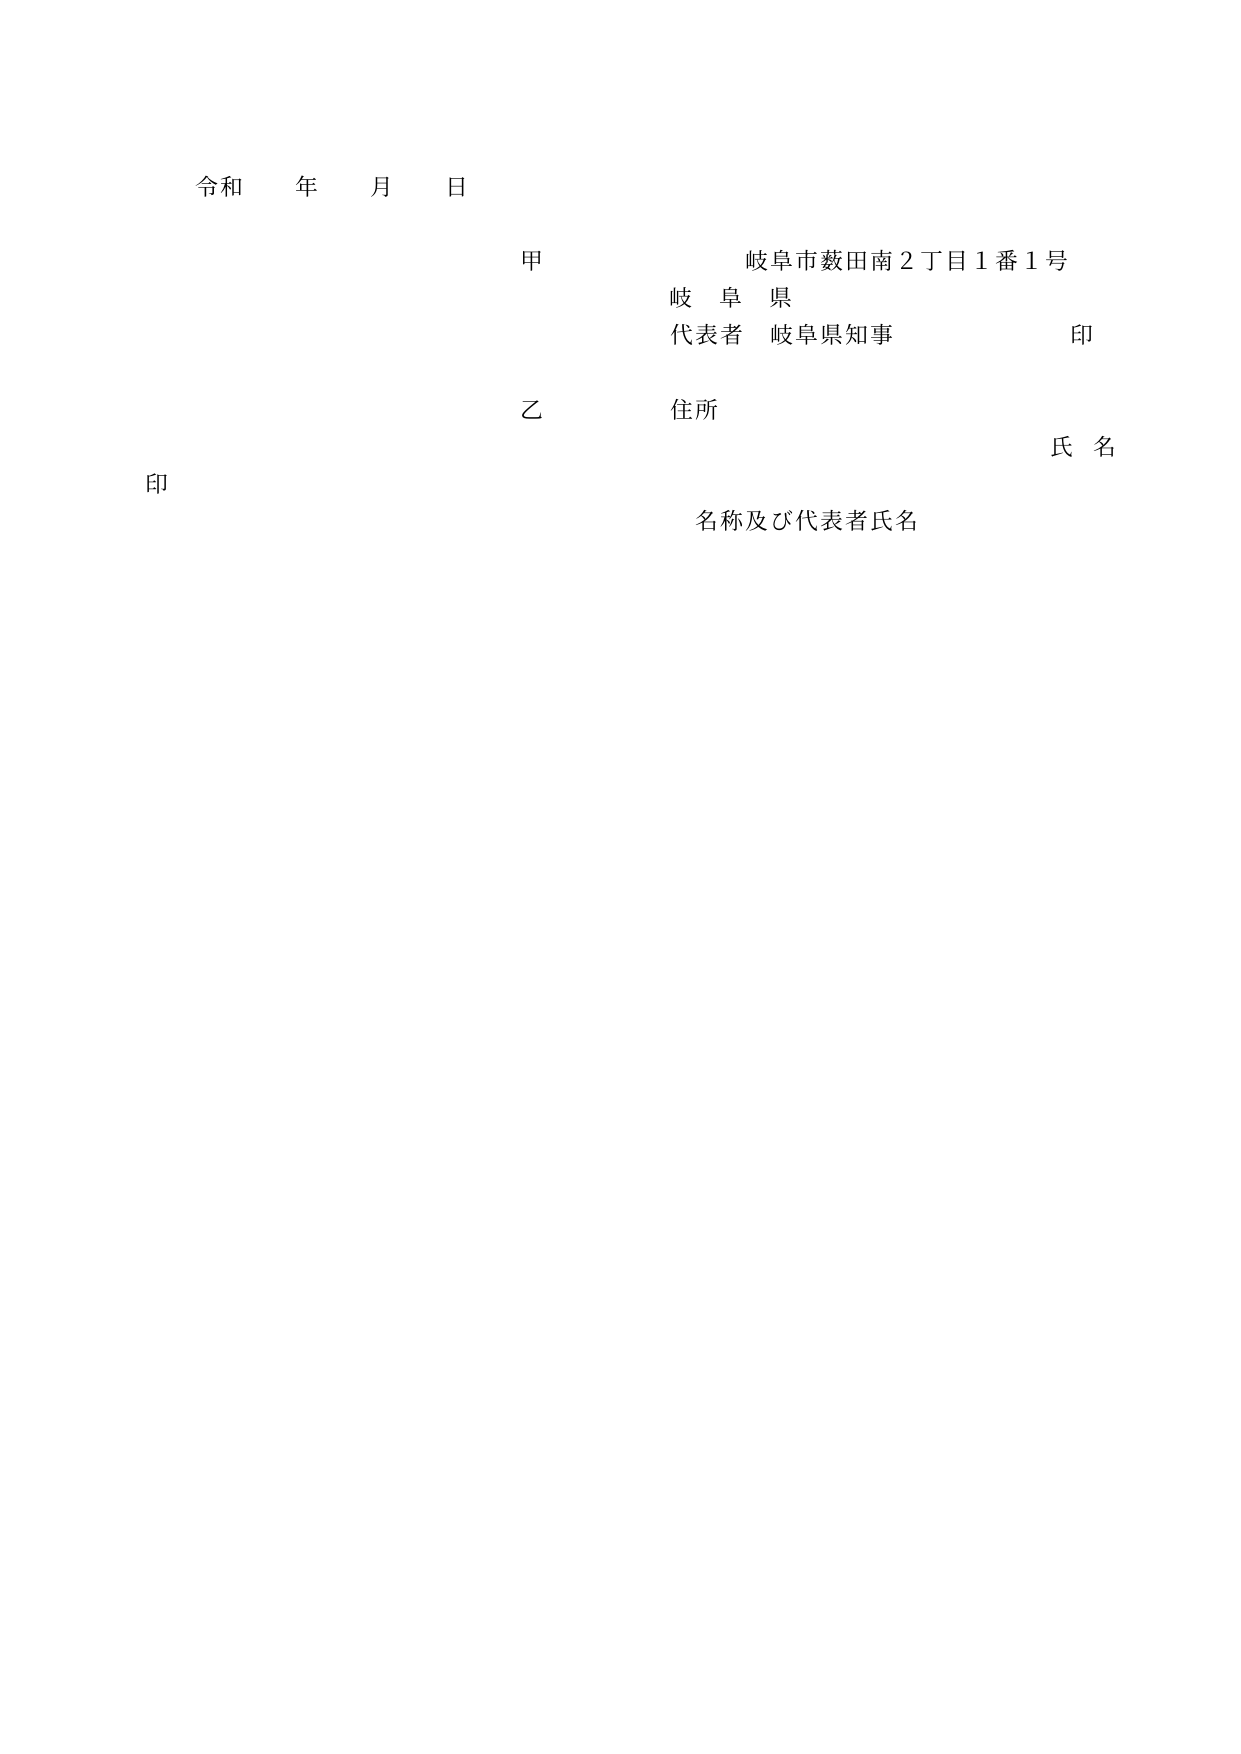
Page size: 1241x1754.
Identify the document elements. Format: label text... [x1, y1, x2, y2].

text 甲 岐阜市薮田南２丁目１番１号 [120, 241, 1120, 278]
text 岐 阜 県 [120, 278, 1120, 315]
text 氏名 印 [120, 427, 1120, 501]
text 乙 住所 [120, 390, 1120, 427]
text 代表者 岐阜県知事 印 [120, 315, 1120, 352]
text 令和 年 月 日 [120, 167, 1120, 204]
text 名称及び代表者氏名 [120, 501, 1120, 538]
